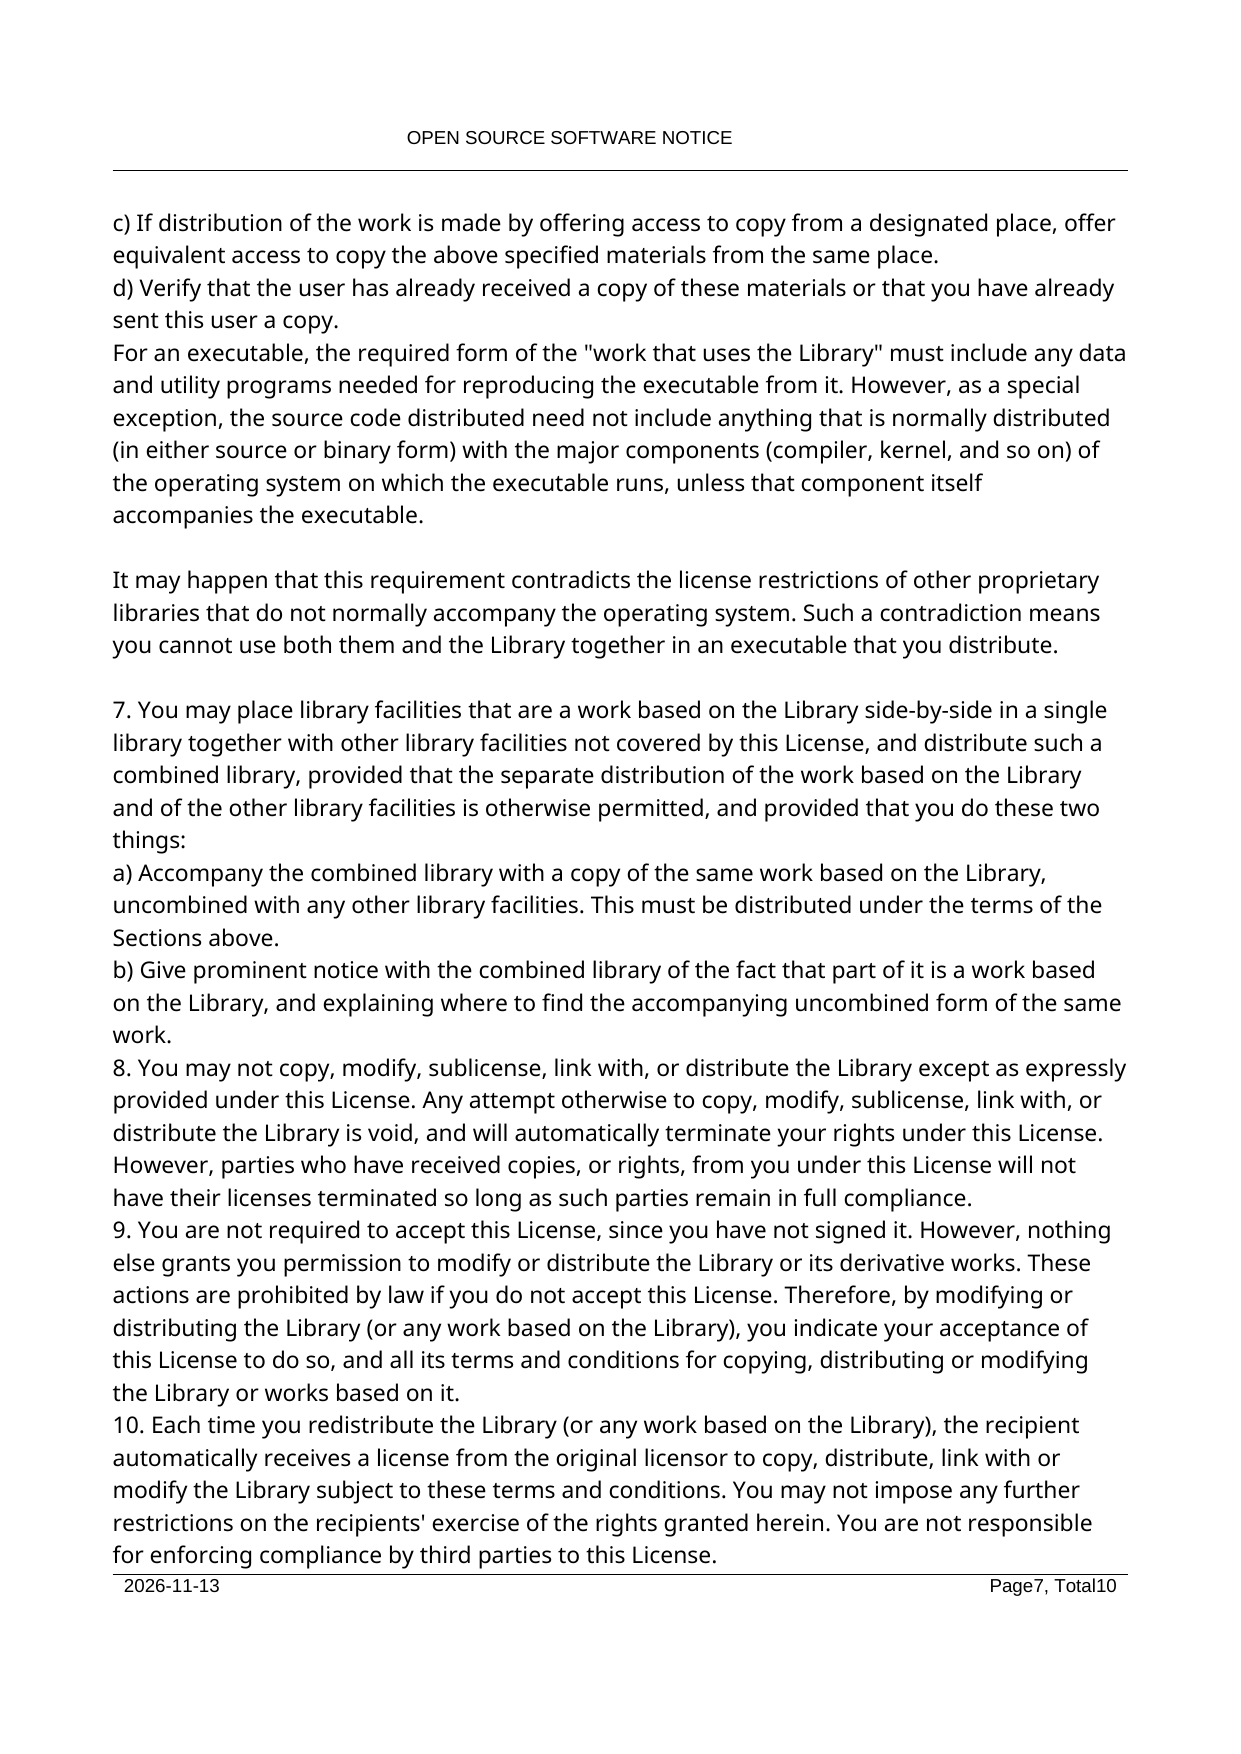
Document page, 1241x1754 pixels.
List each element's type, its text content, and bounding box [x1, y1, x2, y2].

text c) If distribution of the work is made by offering access to copy from a designated place, offer equivalent access to copy the above specified materials from the same place. [112, 206, 1128, 271]
text 9. You are not required to accept this License, since you have not signed it. However, nothing else grants you permission to modify or distribute the Library or its derivative works. These actions are prohibited by law if you do not accept this License. Therefore, by modifying or distributing the Library (or any work based on the Library), you indicate your acceptance of this License to do so, and all its terms and conditions for copying, distributing or modifying the Library or works based on it. [112, 1214, 1128, 1409]
text b) Give prominent notice with the combined library of the fact that part of it is a work based on the Library, and explaining where to find the accompanying uncombined form of the same work. [112, 954, 1128, 1051]
text 10. Each time you redistribute the Library (or any work based on the Library), the recipient automatically receives a license from the original licensor to copy, distribute, link with or modify the Library subject to these terms and conditions. You may not impose any further restrictions on the recipients' exercise of the rights granted herein. You are not responsible for enforcing compliance by third parties to this License. [112, 1409, 1128, 1571]
text a) Accompany the combined library with a copy of the same work based on the Library, uncombined with any other library facilities. This must be distributed under the terms of the Sections above. [112, 856, 1128, 954]
text 8. You may not copy, modify, sublicense, link with, or distribute the Library except as expressly provided under this License. Any attempt otherwise to copy, modify, sublicense, link with, or distribute the Library is void, and will automatically terminate your rights under this License. However, parties who have received copies, or rights, from you under this License will not have their licenses terminated so long as such parties remain in full compliance. [112, 1051, 1128, 1214]
text It may happen that this requirement contradicts the license restrictions of other proprietary libraries that do not normally accompany the operating system. Such a contradiction means you cannot use both them and the Library together in an executable that you distribute. [112, 564, 1128, 661]
text 7. You may place library facilities that are a work based on the Library side-by-side in a single library together with other library facilities not covered by this License, and distribute such a combined library, provided that the separate distribution of the work based on the Library and of the other library facilities is otherwise permitted, and provided that you do these two things: [112, 694, 1128, 856]
text d) Verify that the user has already received a copy of these materials or that you have already sent this user a copy. [112, 271, 1128, 336]
text For an executable, the required form of the "work that uses the Library" must include any data and utility programs needed for reproducing the executable from it. However, as a special exception, the source code distributed need not include anything that is normally distributed (in either source or binary form) with the major components (compiler, kernel, and so on) of the operating system on which the executable runs, unless that component itself accompanies the executable. [112, 336, 1128, 531]
